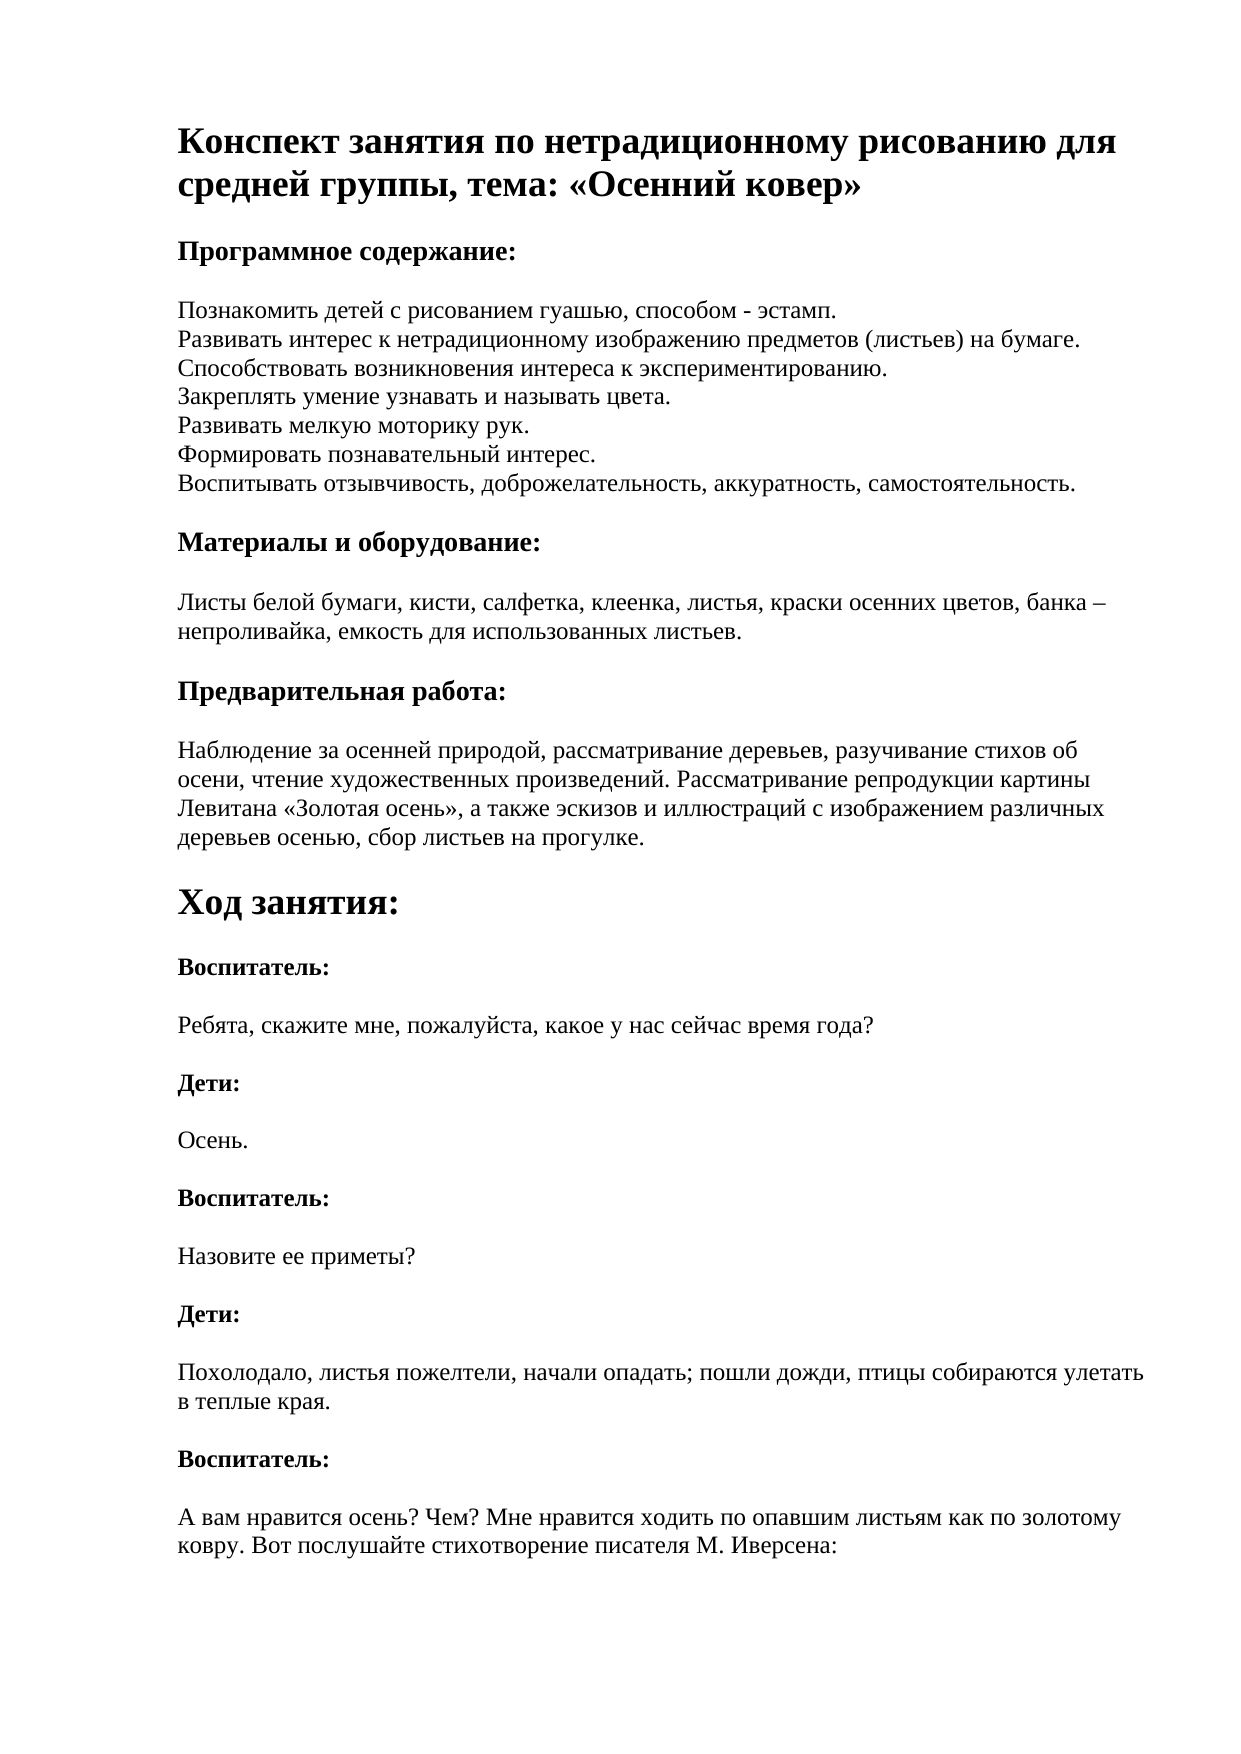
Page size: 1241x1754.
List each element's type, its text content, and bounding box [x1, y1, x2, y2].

text А вам нравится осень? Чем? Мне нравится ходить по опавшим листьям как по золотому ковру. Вот послушайте стихотворение писателя М. Иверсена: [177, 1502, 1152, 1559]
text Воспитатель: [177, 952, 1152, 981]
text Листы белой бумаги, кисти, салфетка, клеенка, листья, краски осенних цветов, банка – непроливайка, емкость для использованных листьев. [177, 587, 1152, 644]
text Предварительная работа: [177, 674, 1152, 706]
text Ход занятия: [177, 879, 1152, 923]
text Осень. [177, 1126, 1152, 1154]
text Дети: [177, 1068, 1152, 1096]
text Программное содержание: [177, 233, 1152, 266]
text Воспитатель: [177, 1444, 1152, 1473]
text Ребята, скажите мне, пожалуйста, какое у нас сейчас время года? [177, 1010, 1152, 1038]
text Наблюдение за осенней природой, рассматривание деревьев, разучивание стихов об осени, чтение художественных произведений. Рассматривание репродукции картины Левитана «Золотая осень», а также эскизов и иллюстраций с изображением различных деревьев осенью, сбор листьев на прогулке. [177, 735, 1152, 850]
text Воспитатель: [177, 1183, 1152, 1212]
text Познакомить детей с рисованием гуашью, способом - эстамп. Развивать интерес к нетрадиционному изображению предметов (листьев) на бумаге. Способствовать возникновения интереса к экспериментированию. Закреплять умение узнавать и называть цвета. Развивать мелкую моторику рук. Формировать познавательный интерес. Воспитывать отзывчивость, доброжелательность, аккуратность, самостоятельность. [177, 295, 1152, 496]
text Похолодало, листья пожелтели, начали опадать; пошли дожди, птицы собираются улетать в теплые края. [177, 1357, 1152, 1415]
text Материалы и оборудование: [177, 526, 1152, 558]
text Конспект занятия по нетрадиционному рисованию для средней группы, тема: «Осенний ковер» [177, 118, 1152, 204]
text Дети: [177, 1299, 1152, 1328]
text Назовите ее приметы? [177, 1241, 1152, 1270]
